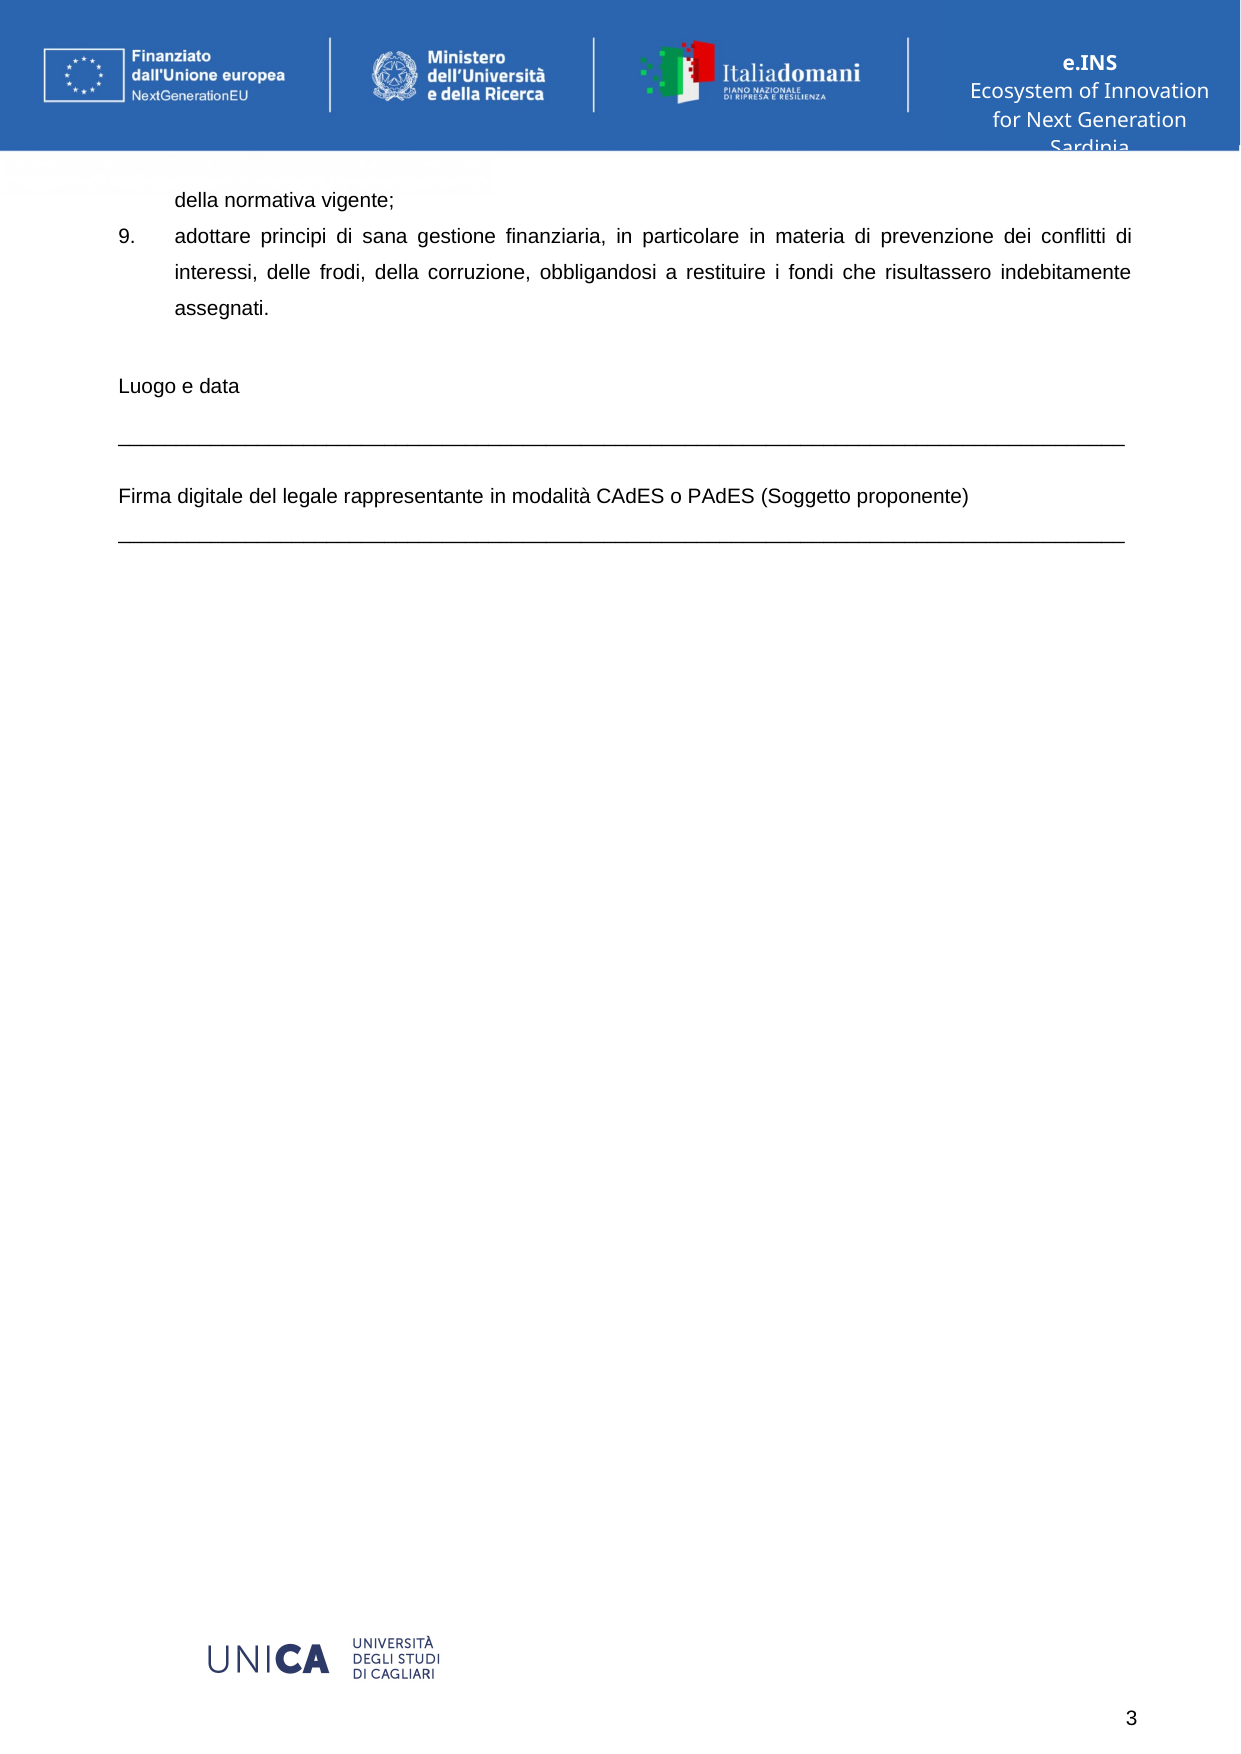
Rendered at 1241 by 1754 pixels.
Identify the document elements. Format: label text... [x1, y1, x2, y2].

text Luogo e data [118, 374, 1137, 398]
picture [118, 1633, 519, 1754]
text _______________________________________________________________________________________ [118, 423, 1137, 447]
list adottare principi di sana gestione finanziaria, in particolare in materia di prevenzione dei conflitti di interessi, delle frodi, della corruzione, obbligandosi a restituire i fondi che risultassero indebitamente assegnati. [118, 224, 1133, 320]
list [118, 188, 1133, 212]
picture [0, 0, 1241, 195]
text Firma digitale del legale rappresentante in modalità CAdES o PAdES (Soggetto proponente) _______________________________________________________________________________________ [118, 483, 1137, 543]
